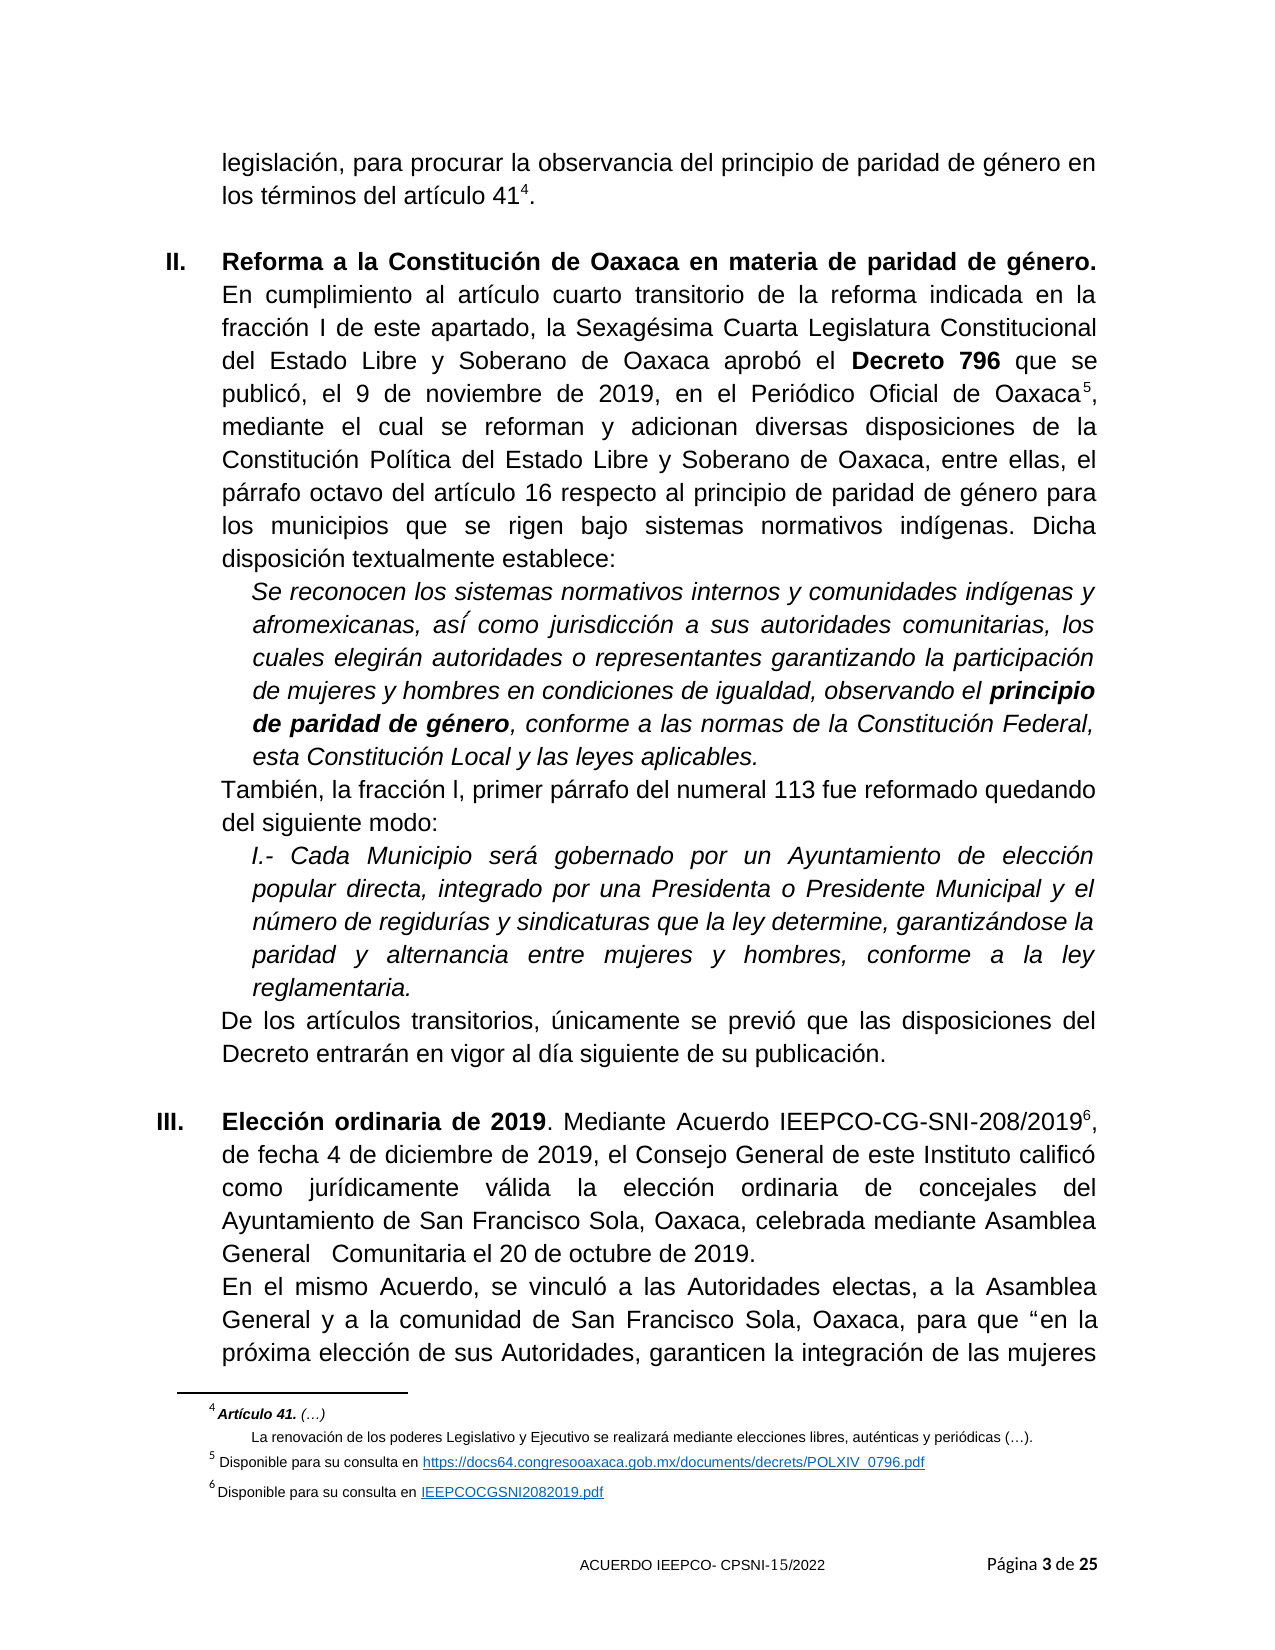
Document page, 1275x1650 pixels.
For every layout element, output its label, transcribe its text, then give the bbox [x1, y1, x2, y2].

list Se reconocen los sistemas normativos internos y comunidades indígenas y afromexicanas, así́ como jurisdicción a sus autoridades comunitarias, los cuales elegirán autoridades o representantes garantizando la participación de mujeres y hombres en condiciones de igualdad, observando el principio de paridad de género, conforme a las normas de la Constitución Federal, esta Constitución Local y las leyes aplicables. [251, 577, 1098, 771]
list También, la fracción l, primer párrafo del numeral 113 fue reformado quedando del siguiente modo: [221, 775, 1098, 837]
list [221, 148, 1098, 209]
list Elección ordinaria de 2019. Mediante Acuerdo IEEPCO-CG-SNI‐208/2019, de fecha 4 de diciembre de 2019, el Consejo General de este Instituto calificó como jurídicamente válida la elección ordinaria de concejales del Ayuntamiento de San Francisco Sola, Oaxaca, celebrada mediante Asamblea General Comunitaria el 20 de octubre de 2019. [184, 1105, 1098, 1267]
list De los artículos transitorios, únicamente se previó que las disposiciones del Decreto entrarán en vigor al día siguiente de su publicación. [221, 1006, 1098, 1068]
list I.- Cada Municipio será gobernado por un Ayuntamiento de elección popular directa, integrado por una Presidenta o Presidente Municipal y el número de regidurías y sindicaturas que la ley determine, garantizándose la paridad y alternancia entre mujeres y hombres, conforme a la ley reglamentaria. [251, 841, 1098, 1002]
list Reforma a la Constitución de Oaxaca en materia de paridad de género. En cumplimiento al artículo cuarto transitorio de la reforma indicada en la fracción I de este apartado, la Sexagésima Cuarta Legislatura Constitucional del Estado Libre y Soberano de Oaxaca aprobó el Decreto 796 que se publicó, el 9 de noviembre de 2019, en el Periódico Oficial de Oaxaca, mediante el cual se reforman y adicionan diversas disposiciones de la Constitución Política del Estado Libre y Soberano de Oaxaca, entre ellas, el párrafo octavo del artículo 16 respecto al principio de paridad de género para los municipios que se rigen bajo sistemas normativos indígenas. Dicha disposición textualmente establece: [186, 247, 1098, 573]
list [222, 1272, 1098, 1367]
